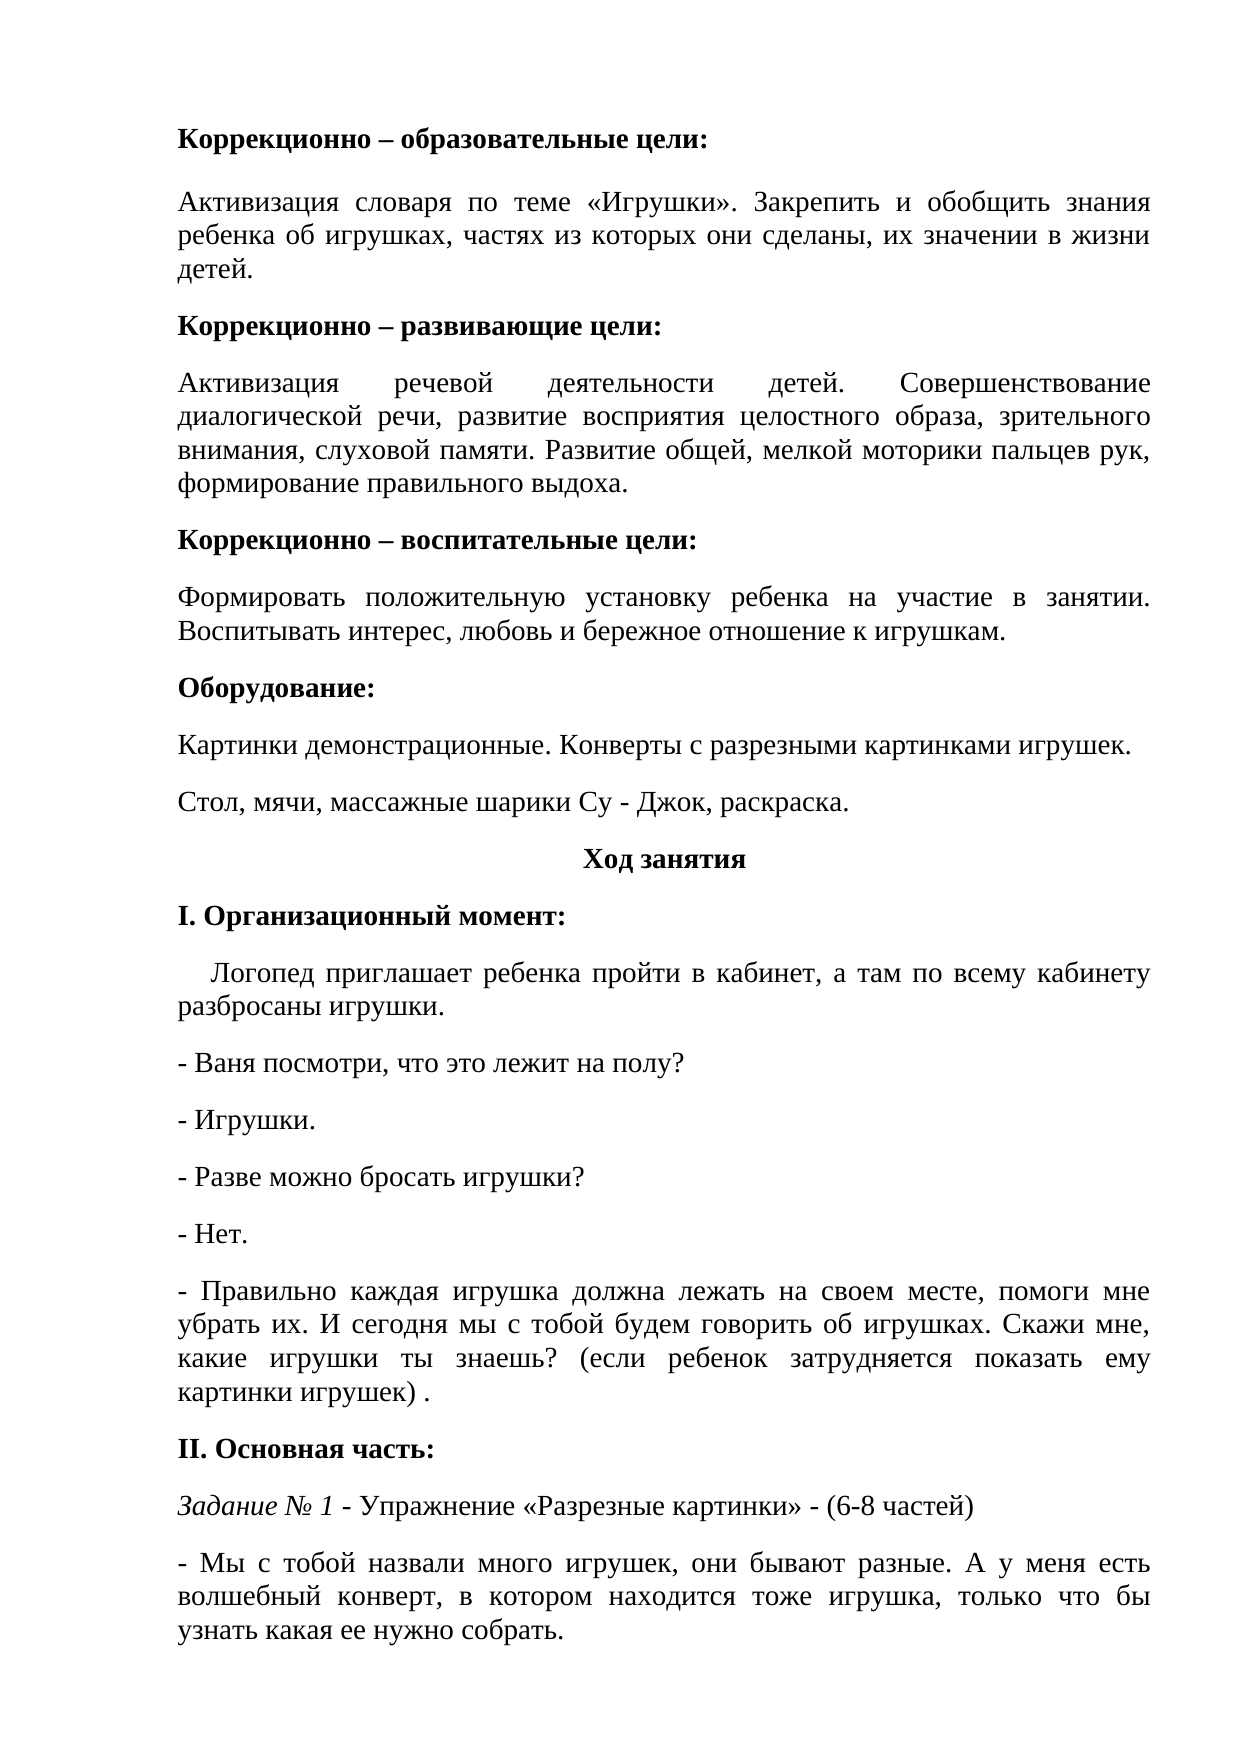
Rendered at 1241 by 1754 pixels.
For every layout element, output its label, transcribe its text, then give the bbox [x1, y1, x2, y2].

text Коррекционно – развивающие цели: [177, 308, 1152, 341]
text - Игрушки. [177, 1102, 1152, 1136]
text - Ваня посмотри, что это лежит на полу? [177, 1045, 1152, 1079]
text II. Основная часть: [177, 1431, 1152, 1464]
text Активизация речевой деятельности детей. Совершенствование диалогической речи, развитие восприятия целостного образа, зрительного внимания, слуховой памяти. Развитие общей, мелкой моторики пальцев рук, формирование правильного выдоха. [177, 365, 1152, 499]
text Коррекционно – образовательные цели: [177, 89, 1152, 155]
text I. Организационный момент: [177, 898, 1152, 931]
text Ход занятия [177, 841, 1152, 874]
text Стол, мячи, массажные шарики Су - Джок, раскраска. [177, 784, 1152, 817]
text - Правильно каждая игрушка должна лежать на своем месте, помоги мне убрать их. И сегодня мы с тобой будем говорить об игрушках. Скажи мне, какие игрушки ты знаешь? (если ребенок затрудняется показать ему картинки игрушек) . [177, 1273, 1152, 1407]
text Активизация словаря по теме «Игрушки». Закрепить и обобщить знания ребенка об игрушках, частях из которых они сделаны, их значении в жизни детей. [177, 184, 1152, 284]
text Формировать положительную установку ребенка на участие в занятии. Воспитывать интерес, любовь и бережное отношение к игрушкам. [177, 579, 1152, 646]
text Оборудование: [177, 670, 1152, 703]
text - Мы с тобой назвали много игрушек, они бывают разные. А у меня есть волшебный конверт, в котором находится тоже игрушка, только что бы узнать какая ее нужно собрать. [177, 1545, 1152, 1645]
text Задание № 1 - Упражнение «Разрезные картинки» - (6-8 частей) [177, 1488, 1152, 1521]
text Логопед приглашает ребенка пройти в кабинет, а там по всему кабинету разбросаны игрушки. [177, 955, 1152, 1022]
text - Нет. [177, 1216, 1152, 1250]
text - Разве можно бросать игрушки? [177, 1159, 1152, 1193]
text Картинки демонстрационные. Конверты с разрезными картинками игрушек. [177, 727, 1152, 760]
text Коррекционно – воспитательные цели: [177, 522, 1152, 556]
